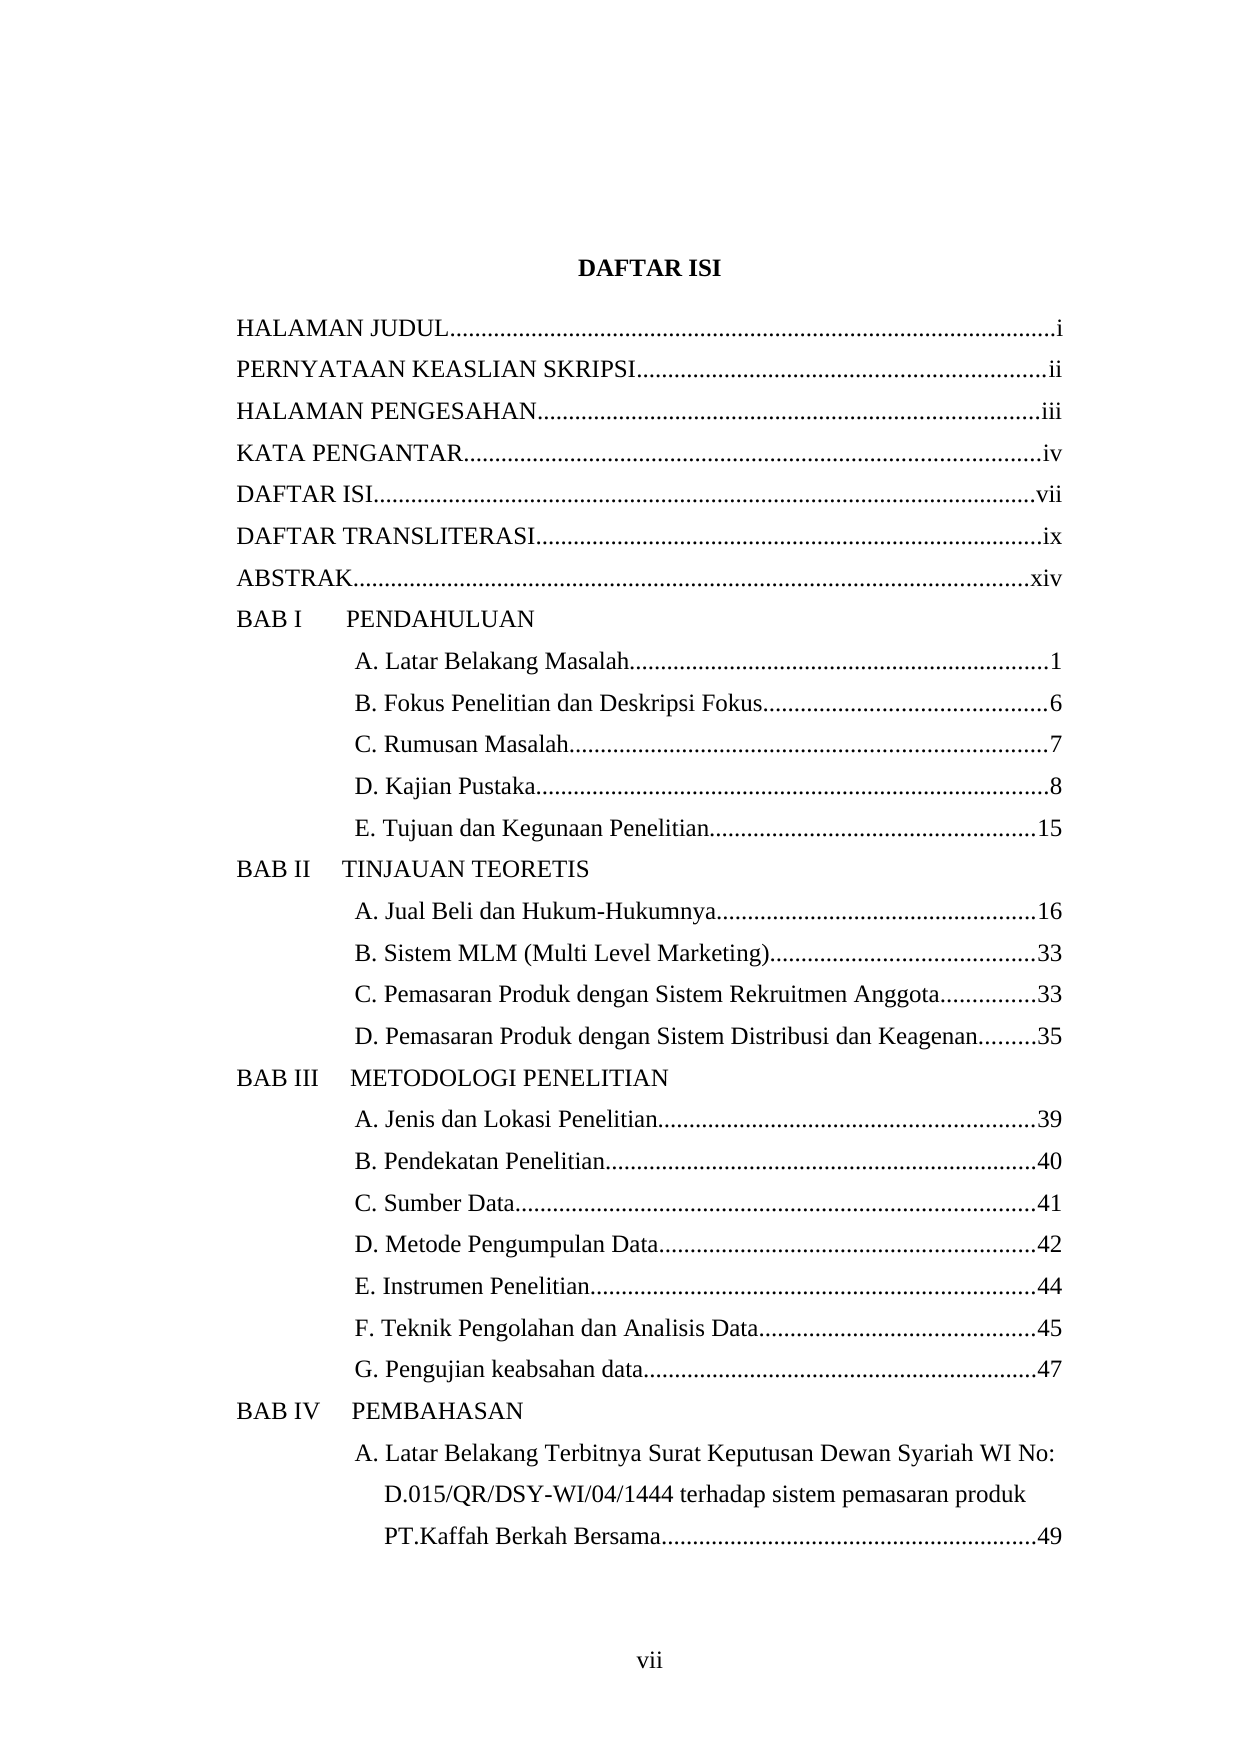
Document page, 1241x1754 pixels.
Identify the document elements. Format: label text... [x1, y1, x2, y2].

subtitle DAFTAR ISI [236, 236, 1063, 286]
